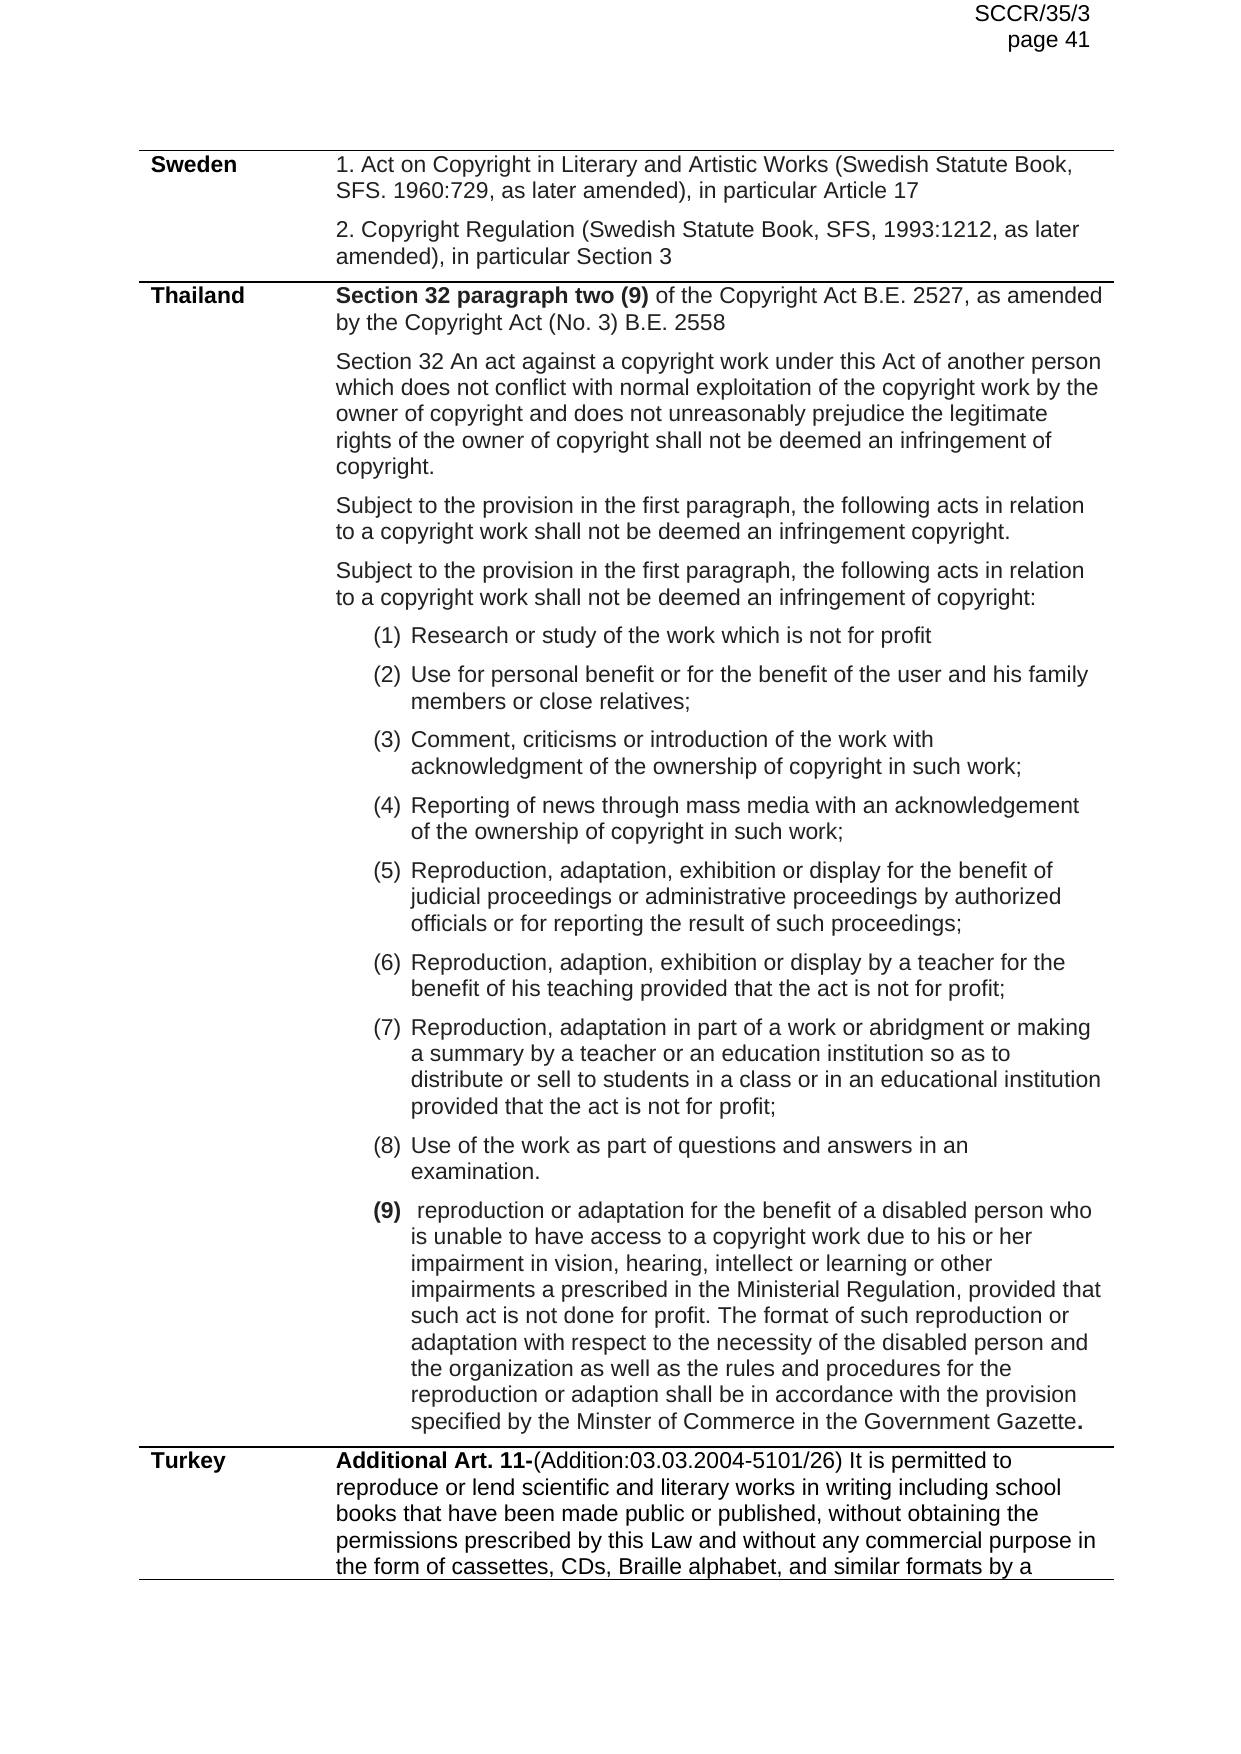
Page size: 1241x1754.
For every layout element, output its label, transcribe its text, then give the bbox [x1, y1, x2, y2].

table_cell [324, 1448, 1114, 1579]
table_cell Sweden [139, 151, 324, 281]
table_cell Turkey [139, 1448, 324, 1579]
table_cell Section 32 paragraph two (9) of the Copyright Act B.E. 2527, as amended by the Copyright Act (No. 3) B.E. 2558 Section 32 An act against a copyright work under this Act of another person which does not conflict with normal exploitation of the copyright work by the owner of copyright and does not unreasonably prejudice the legitimate rights of the owner of copyright shall not be deemed an infringement of copyright. Subject to the provision in the first paragraph, the following acts in relation to a copyright work shall not be deemed an infringement copyright. Subject to the provision in the first paragraph, the following acts in relation to a copyright work shall not be deemed an infringement of copyright: Research or study of the work which is not for profit Use for personal benefit or for the benefit of the user and his family members or close relatives; Comment, criticisms or introduction of the work with acknowledgment of the ownership of copyright in such work; Reporting of news through mass media with an acknowledgement of the ownership of copyright in such work; Reproduction, adaptation, exhibition or display for the benefit of judicial proceedings or administrative proceedings by authorized officials or for reporting the result of such proceedings; Reproduction, adaption, exhibition or display by a teacher for the benefit of his teaching provided that the act is not for profit; Reproduction, adaptation in part of a work or abridgment or making a summary by a teacher or an education institution so as to distribute or sell to students in a class or in an educational institution provided that the act is not for profit; Use of the work as part of questions and answers in an examination. reproduction or adaptation for the benefit of a disabled person who is unable to have access to a copyright work due to his or her impairment in vision, hearing, intellect or learning or other impairments a prescribed in the Ministerial Regulation, provided that such act is not done for profit. The format of such reproduction or adaptation with respect to the necessity of the disabled person and the organization as well as the rules and procedures for the reproduction or adaption shall be in accordance with the provision specified by the Minster of Commerce in the Government Gazette. [324, 283, 1114, 1446]
table_cell 1. Act on Copyright in Literary and Artistic Works (Swedish Statute Book, SFS. 1960:729, as later amended), in particular Article 17 2. Copyright Regulation (Swedish Statute Book, SFS, 1993:1212, as later amended), in particular Section 3 [324, 151, 1114, 281]
table_cell Thailand [139, 283, 324, 1446]
